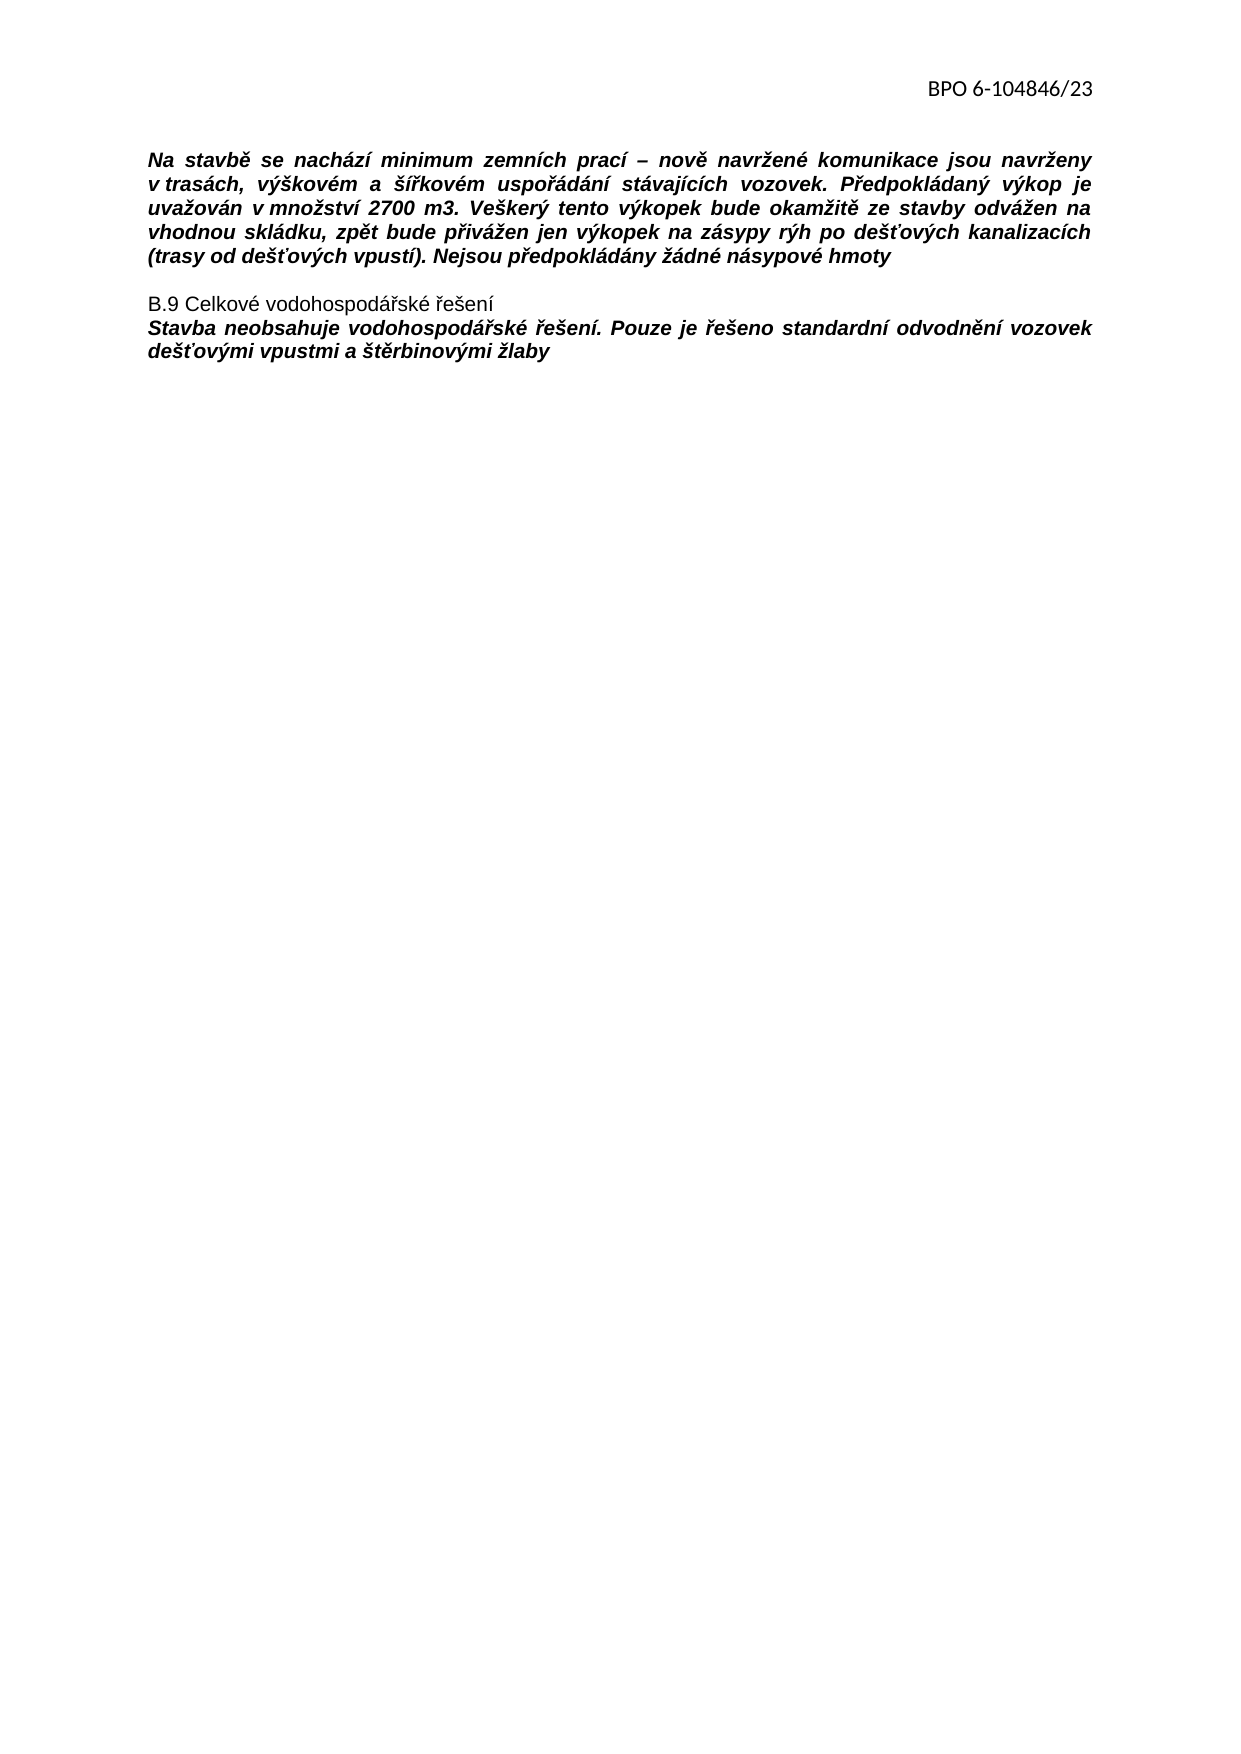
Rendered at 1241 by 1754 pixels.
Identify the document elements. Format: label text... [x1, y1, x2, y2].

text Stavba neobsahuje vodohospodářské řešení. Pouze je řešeno standardní odvodnění vozovek dešťovými vpustmi a štěrbinovými žlaby [148, 315, 1093, 363]
text B.9 Celkové vodohospodářské řešení [148, 291, 1093, 315]
text Na stavbě se nachází minimum zemních prací – nově navržené komunikace jsou navrženy v trasách, výškovém a šířkovém uspořádání stávajících vozovek. Předpokládaný výkop je uvažován v množství 2700 m3. Veškerý tento výkopek bude okamžitě ze stavby odvážen na vhodnou skládku, zpět bude přivážen jen výkopek na zásypy rýh po dešťových kanalizacích (trasy od dešťových vpustí). Nejsou předpokládány žádné násypové hmoty [148, 148, 1093, 267]
